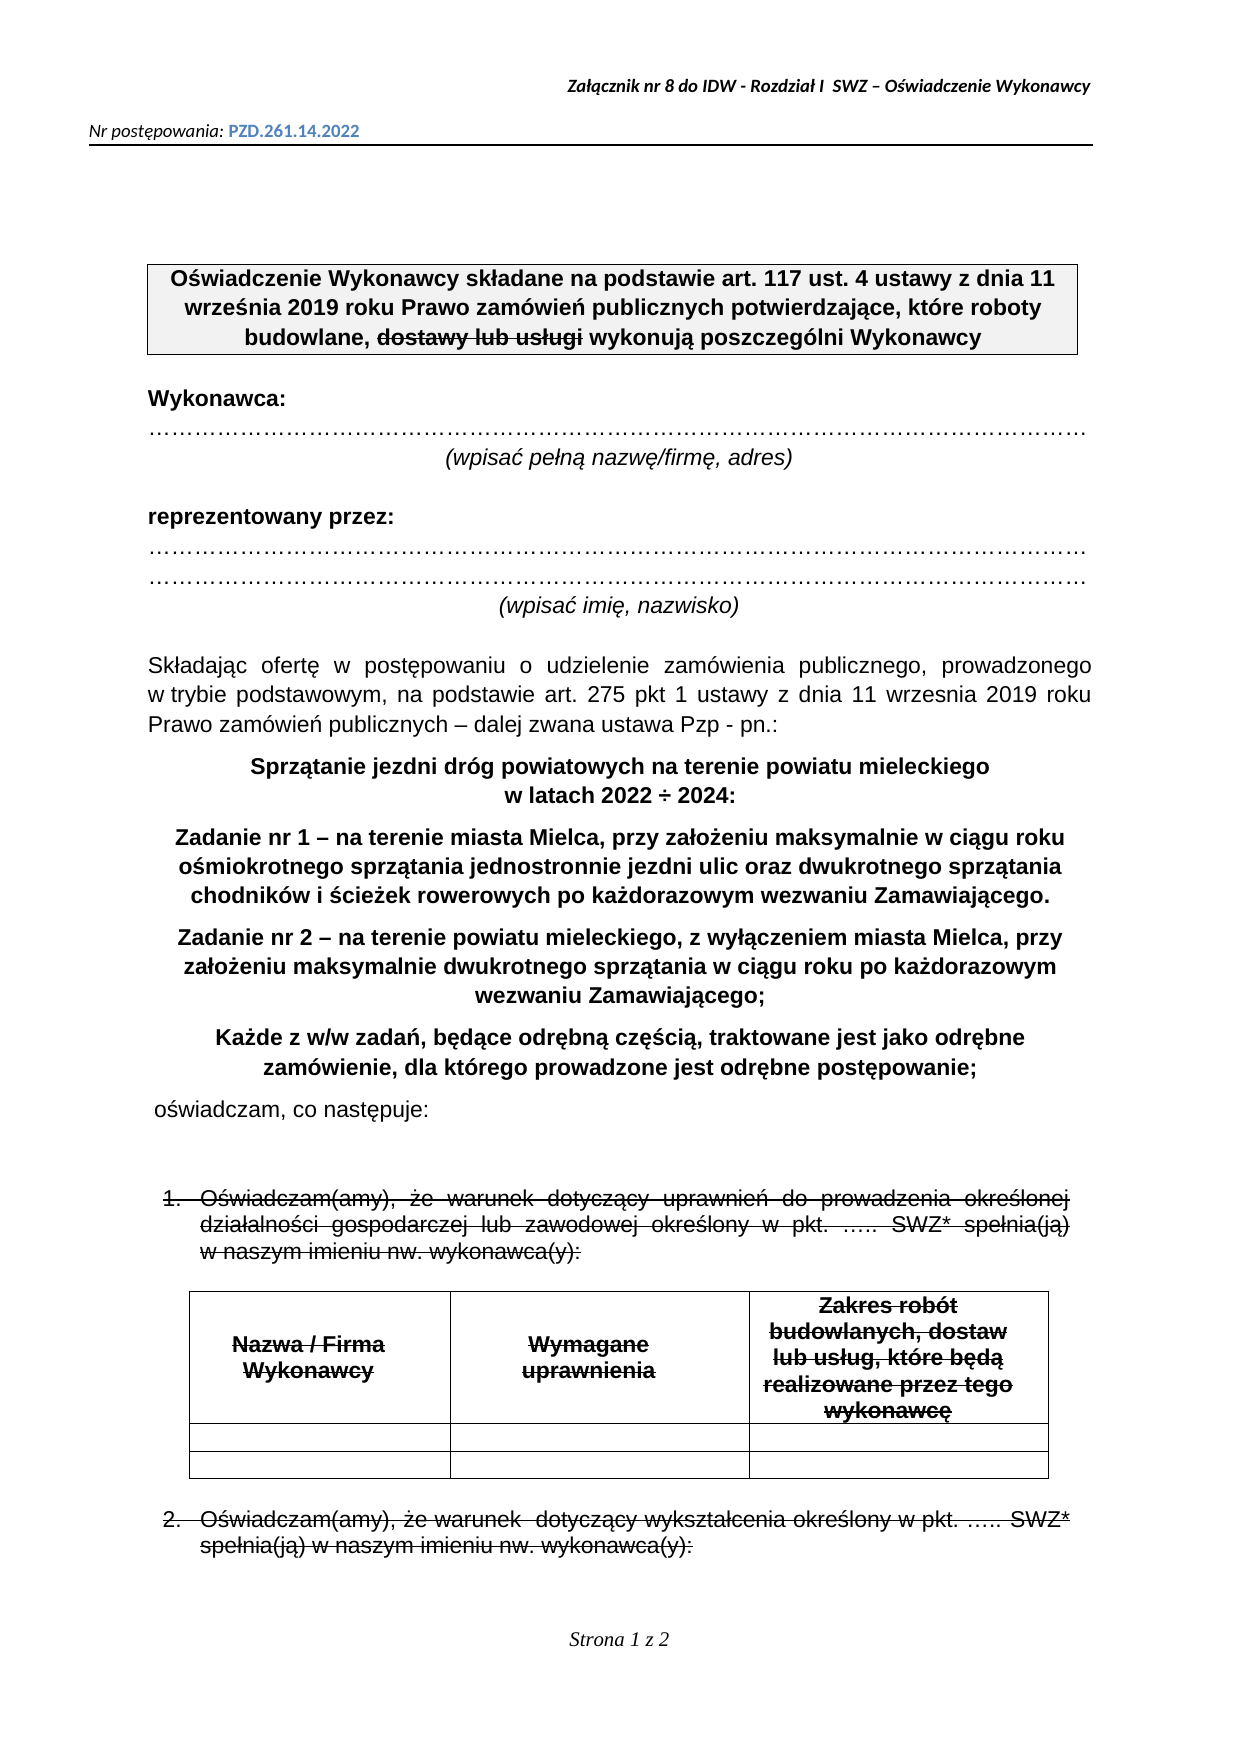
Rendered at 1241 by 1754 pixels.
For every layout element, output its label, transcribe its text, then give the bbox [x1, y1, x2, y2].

list Oświadczam(amy), że warunek dotyczący wykształcenia określony w pkt. ….. SWZ* spełnia(ją) w naszym imieniu nw. wykonawca(y): [162, 1506, 1070, 1520]
table_cell [190, 1452, 450, 1478]
text Każde z w/w zadań, będące odrębną częścią, traktowane jest jako odrębne zamówienie, dla którego prowadzone jest odrębne postępowanie; [148, 1024, 1093, 1080]
list Oświadczam(amy), że warunek dotyczący wykształcenia określony w pkt. ….. SWZ* spełnia(ją) w naszym imieniu nw. wykonawca(y): [162, 1521, 1070, 1558]
table_header Oświadczenie Wykonawcy składane na podstawie art. 117 ust. 4 ustawy z dnia 11 września 2019 roku Prawo zamówień publicznych potwierdzające, które roboty budowlane, dostawy lub usługi wykonują poszczególni Wykonawcy [148, 265, 1077, 354]
text (wpisać imię, nazwisko) [148, 592, 1093, 619]
table_header Wymagane uprawnienia [451, 1292, 749, 1423]
text …………………………………………………………………………………………………………… [148, 533, 1093, 559]
text …………………………………………………………………………………………………………… [148, 563, 1093, 589]
table_cell [451, 1452, 749, 1478]
text (wpisać pełną nazwę/firmę, adres) [148, 444, 1093, 470]
table_header Nazwa / Firma Wykonawcy [190, 1292, 450, 1423]
text Sprzątanie jezdni dróg powiatowych na terenie powiatu mieleckiego [148, 753, 1093, 780]
list Oświadczam(amy), że warunek dotyczący uprawnień do prowadzenia określonej działalności gospodarczej lub zawodowej określony w pkt. ….. SWZ* spełnia(ją) w naszym imieniu nw. wykonawca(y): [162, 1185, 1070, 1199]
text Zadanie nr 1 – na terenie miasta Mielca, przy założeniu maksymalnie w ciągu roku ośmiokrotnego sprzątania jednostronnie jezdni ulic oraz dwukrotnego sprzątania chodników i ścieżek rowerowych po każdorazowym wezwaniu Zamawiającego. [148, 824, 1093, 909]
text Wykonawca: [148, 384, 1093, 411]
table_cell [750, 1424, 1048, 1451]
text w latach 2022 ÷ 2024: [148, 782, 1093, 809]
text oświadczam, co następuje: [148, 1096, 1093, 1122]
list Oświadczam(amy), że warunek dotyczący uprawnień do prowadzenia określonej działalności gospodarczej lub zawodowej określony w pkt. ….. SWZ* spełnia(ją) w naszym imieniu nw. wykonawca(y): [162, 1200, 1070, 1264]
text …………………………………………………………………………………………………………… [148, 414, 1093, 441]
text Zadanie nr 2 – na terenie powiatu mieleckiego, z wyłączeniem miasta Mielca, przy założeniu maksymalnie dwukrotnego sprzątania w ciągu roku po każdorazowym wezwaniu Zamawiającego; [148, 924, 1093, 1009]
text reprezentowany przez: [148, 503, 1093, 530]
table_header Zakres robót budowlanych, dostaw lub usług, które będą realizowane przez tego wykonawcę [750, 1292, 1048, 1423]
text Składając ofertę w postępowaniu o udzielenie zamówienia publicznego, prowadzonego w trybie podstawowym, na podstawie art. 275 pkt 1 ustawy z dnia 11 wrzesnia 2019 roku Prawo zamówień publicznych – dalej zwana ustawa Pzp - pn.: [148, 652, 1093, 737]
table_cell [451, 1424, 749, 1451]
table_cell [190, 1424, 450, 1451]
table_cell [750, 1452, 1048, 1478]
